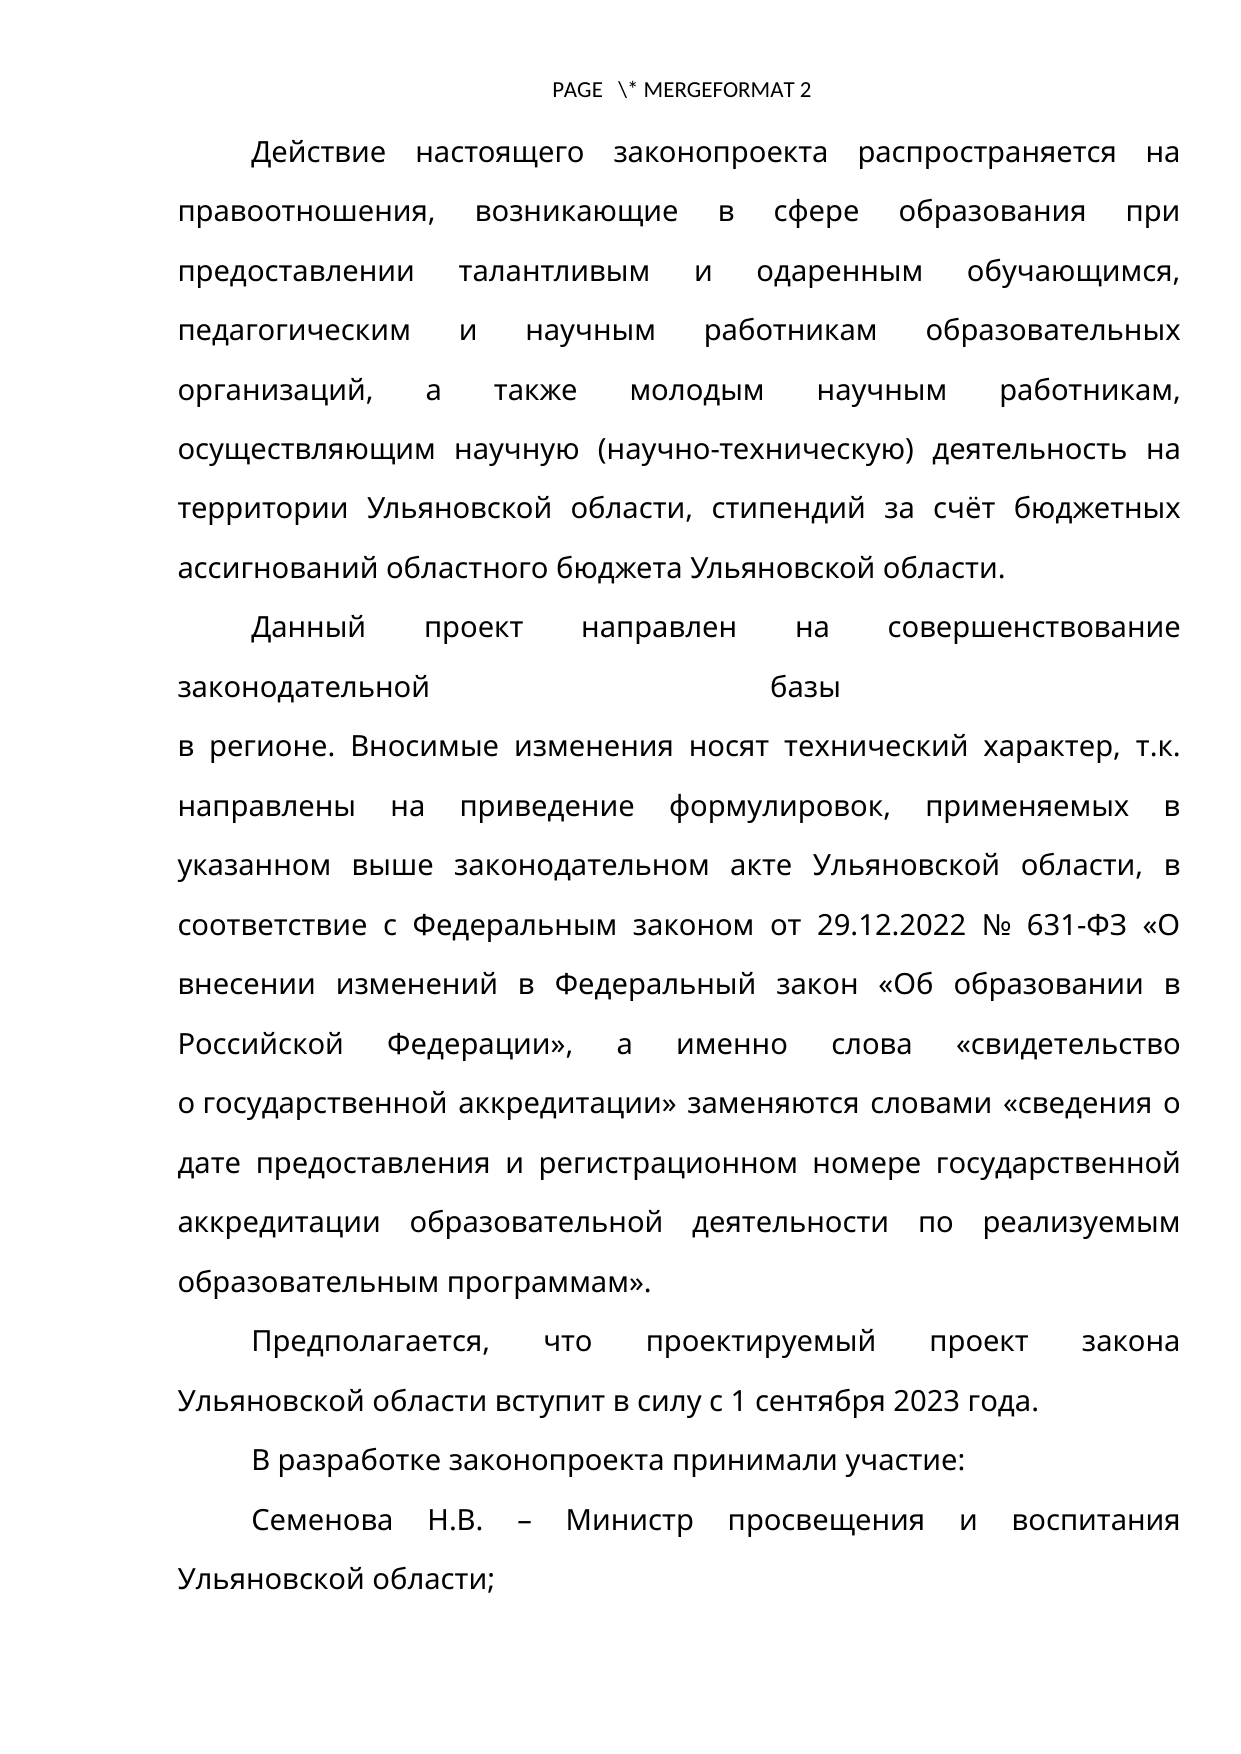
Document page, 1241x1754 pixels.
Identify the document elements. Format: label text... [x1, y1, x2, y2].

text Предполагается, что проектируемый проект закона Ульяновской области вступит в силу с 1 сентября 2023 года. [177, 1321, 1181, 1420]
text В разработке законопроекта принимали участие: [177, 1439, 1181, 1479]
subtitle Действие настоящего законопроекта распространяется на правоотношения, возникающие в сфере образования при предоставлении талантливым и одаренным обучающимся, педагогическим и научным работникам образовательных организаций, а также молодым научным работникам, осуществляющим научную (научно-техническую) деятельность на территории Ульяновской области, стипендий за счёт бюджетных ассигнований областного бюджета Ульяновской области. [177, 131, 1181, 587]
text Семенова Н.В. – Министр просвещения и воспитания Ульяновской области; [177, 1499, 1181, 1598]
text Данный проект направлен на совершенствование законодательной базы в регионе. Вносимые изменения носят технический характер, т.к. направлены на приведение формулировок, применяемых в указанном выше законодательном акте Ульяновской области, в соответствие с Федеральным законом от 29.12.2022 № 631-ФЗ «О внесении изменений в Федеральный закон «Об образовании в Российской Федерации», а именно слова «свидетельство о государственной аккредитации» заменяются словами «сведения о дате предоставления и регистрационном номере государственной аккредитации образовательной деятельности по реализуемым образовательным программам». [177, 607, 1181, 1301]
